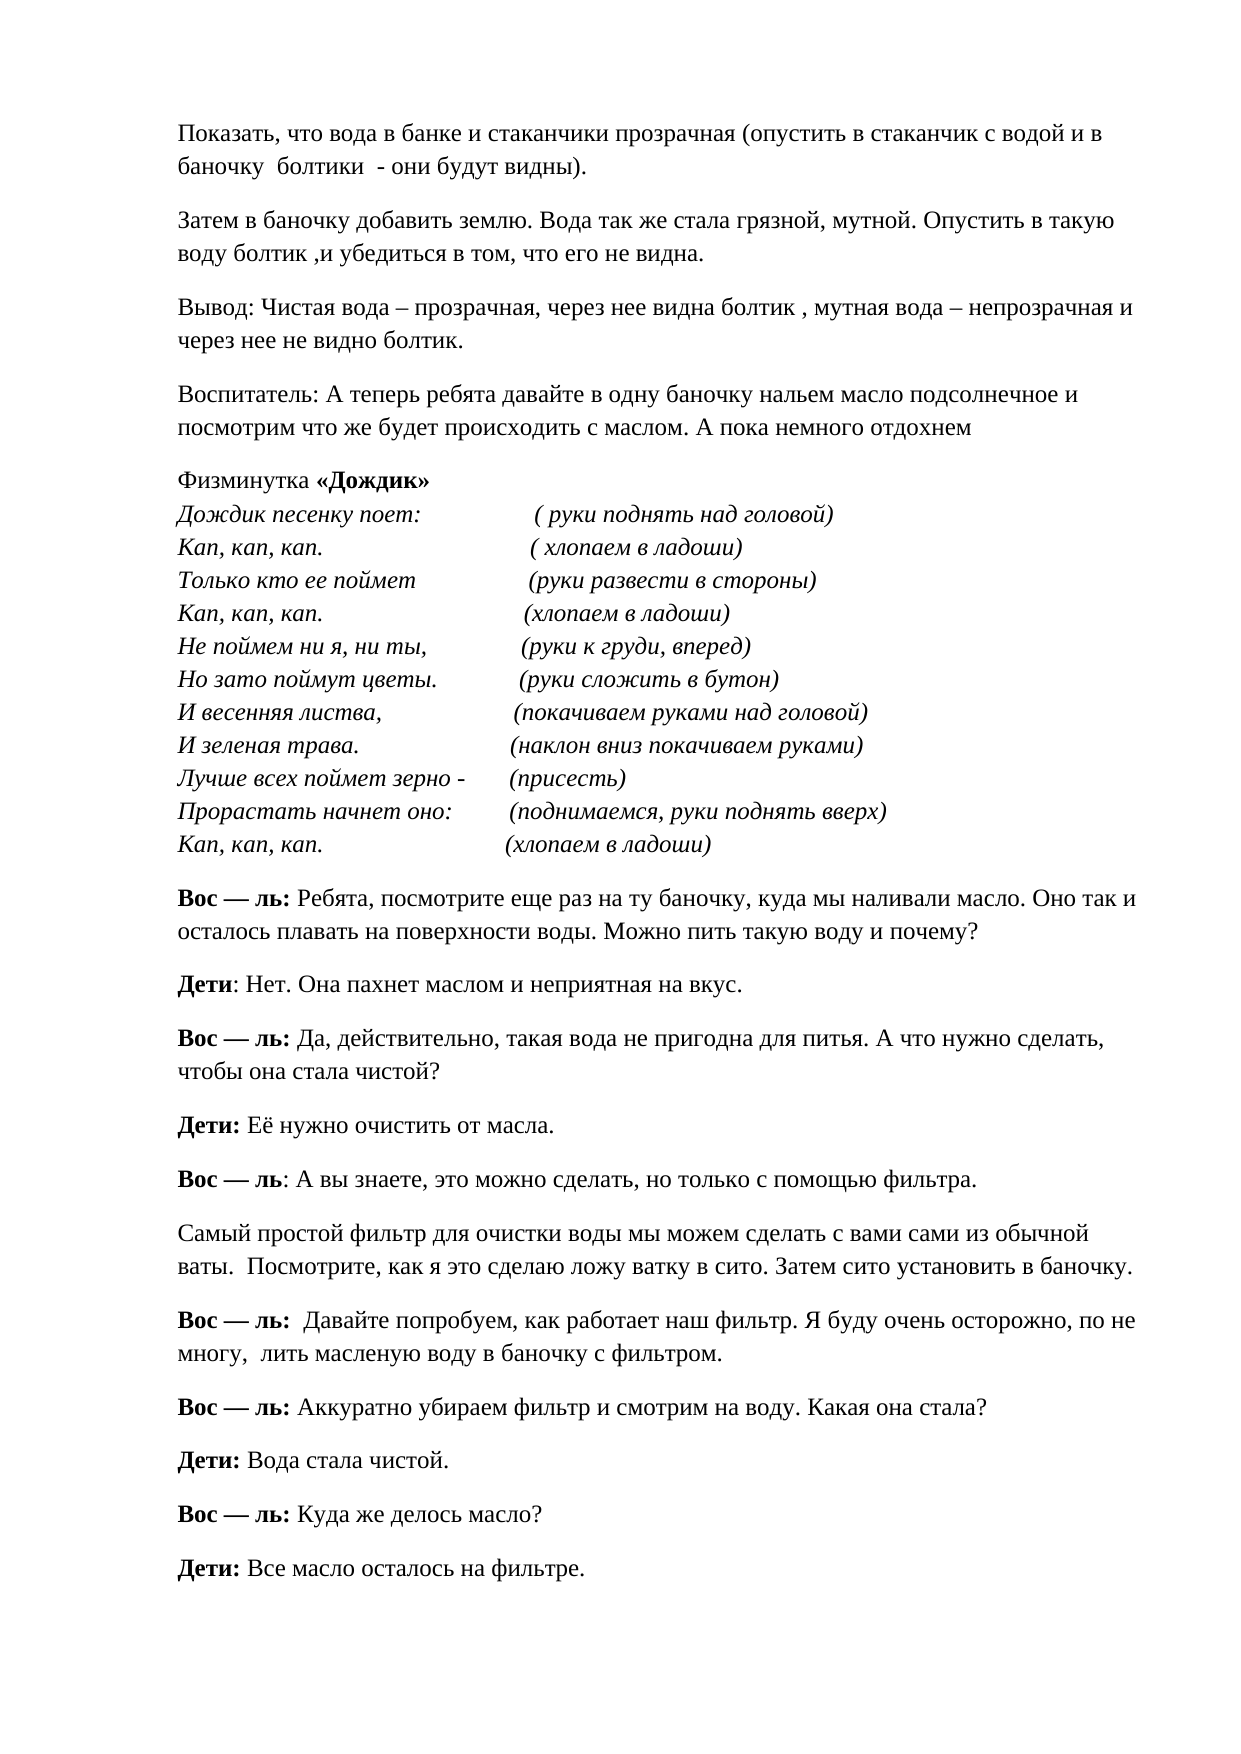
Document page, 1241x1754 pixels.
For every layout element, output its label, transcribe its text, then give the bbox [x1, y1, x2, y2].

text Вос — ль: Куда же делось масло? [177, 1499, 1152, 1528]
text Дети: Все масло осталось на фильтре. [177, 1553, 1152, 1582]
text Вос — ль: Аккуратно убираем фильтр и смотрим на воду. Какая она стала? [177, 1392, 1152, 1421]
text Вос — ль: А вы знаете, это можно сделать, но только с помощью фильтра. [177, 1164, 1152, 1193]
text Вывод: Чистая вода – прозрачная, через нее видна болтик , мутная вода – непрозрачная и через нее не видно болтик. [177, 292, 1152, 354]
text Самый простой фильтр для очистки воды мы можем сделать с вами сами из обычной ваты. Посмотрите, как я это сделаю ложу ватку в сито. Затем сито установить в баночку. [177, 1218, 1152, 1280]
text Воспитатель: А теперь ребята давайте в одну баночку нальем масло подсолнечное и посмотрим что же будет происходить с маслом. А пока немного отдохнем [177, 379, 1152, 441]
text Дети: Её нужно очистить от масла. [177, 1110, 1152, 1139]
text Вос — ль: Давайте попробуем, как работает наш фильтр. Я буду очень осторожно, по не многу, лить масленую воду в баночку с фильтром. [177, 1305, 1152, 1367]
text Вос — ль: Ребята, посмотрите еще раз на ту баночку, куда мы наливали масло. Оно так и осталось плавать на поверхности воды. Можно пить такую воду и почему? [177, 883, 1152, 944]
text Показать, что вода в банке и стаканчики прозрачная (опустить в стаканчик с водой и в баночку болтики - они будут видны). [177, 118, 1152, 180]
text Физминутка «Дождик» Дождик песенку поет: ( руки поднять над головой) Кап, кап, кап. ( хлопаем в ладоши) Только кто ее поймет (руки развести в стороны) Кап, кап, кап. (хлопаем в ладоши) Не поймем ни я, ни ты, (руки к груди, вперед) Но зато поймут цветы. (руки сложить в бутон) И весенняя листва, (покачиваем руками над головой) И зеленая трава. (наклон вниз покачиваем руками) Лучше всех поймет зерно - (присесть) Прорастать начнет оно: (поднимаемся, руки поднять вверх) Кап, кап, кап. (хлопаем в ладоши) [177, 466, 1152, 858]
text Дети: Нет. Она пахнет маслом и неприятная на вкус. [177, 969, 1152, 998]
text Дети: Вода стала чистой. [177, 1446, 1152, 1474]
text Затем в баночку добавить землю. Вода так же стала грязной, мутной. Опустить в такую воду болтик ,и убедиться в том, что его не видна. [177, 205, 1152, 267]
text Вос — ль: Да, действительно, такая вода не пригодна для питья. А что нужно сделать, чтобы она стала чистой? [177, 1023, 1152, 1085]
